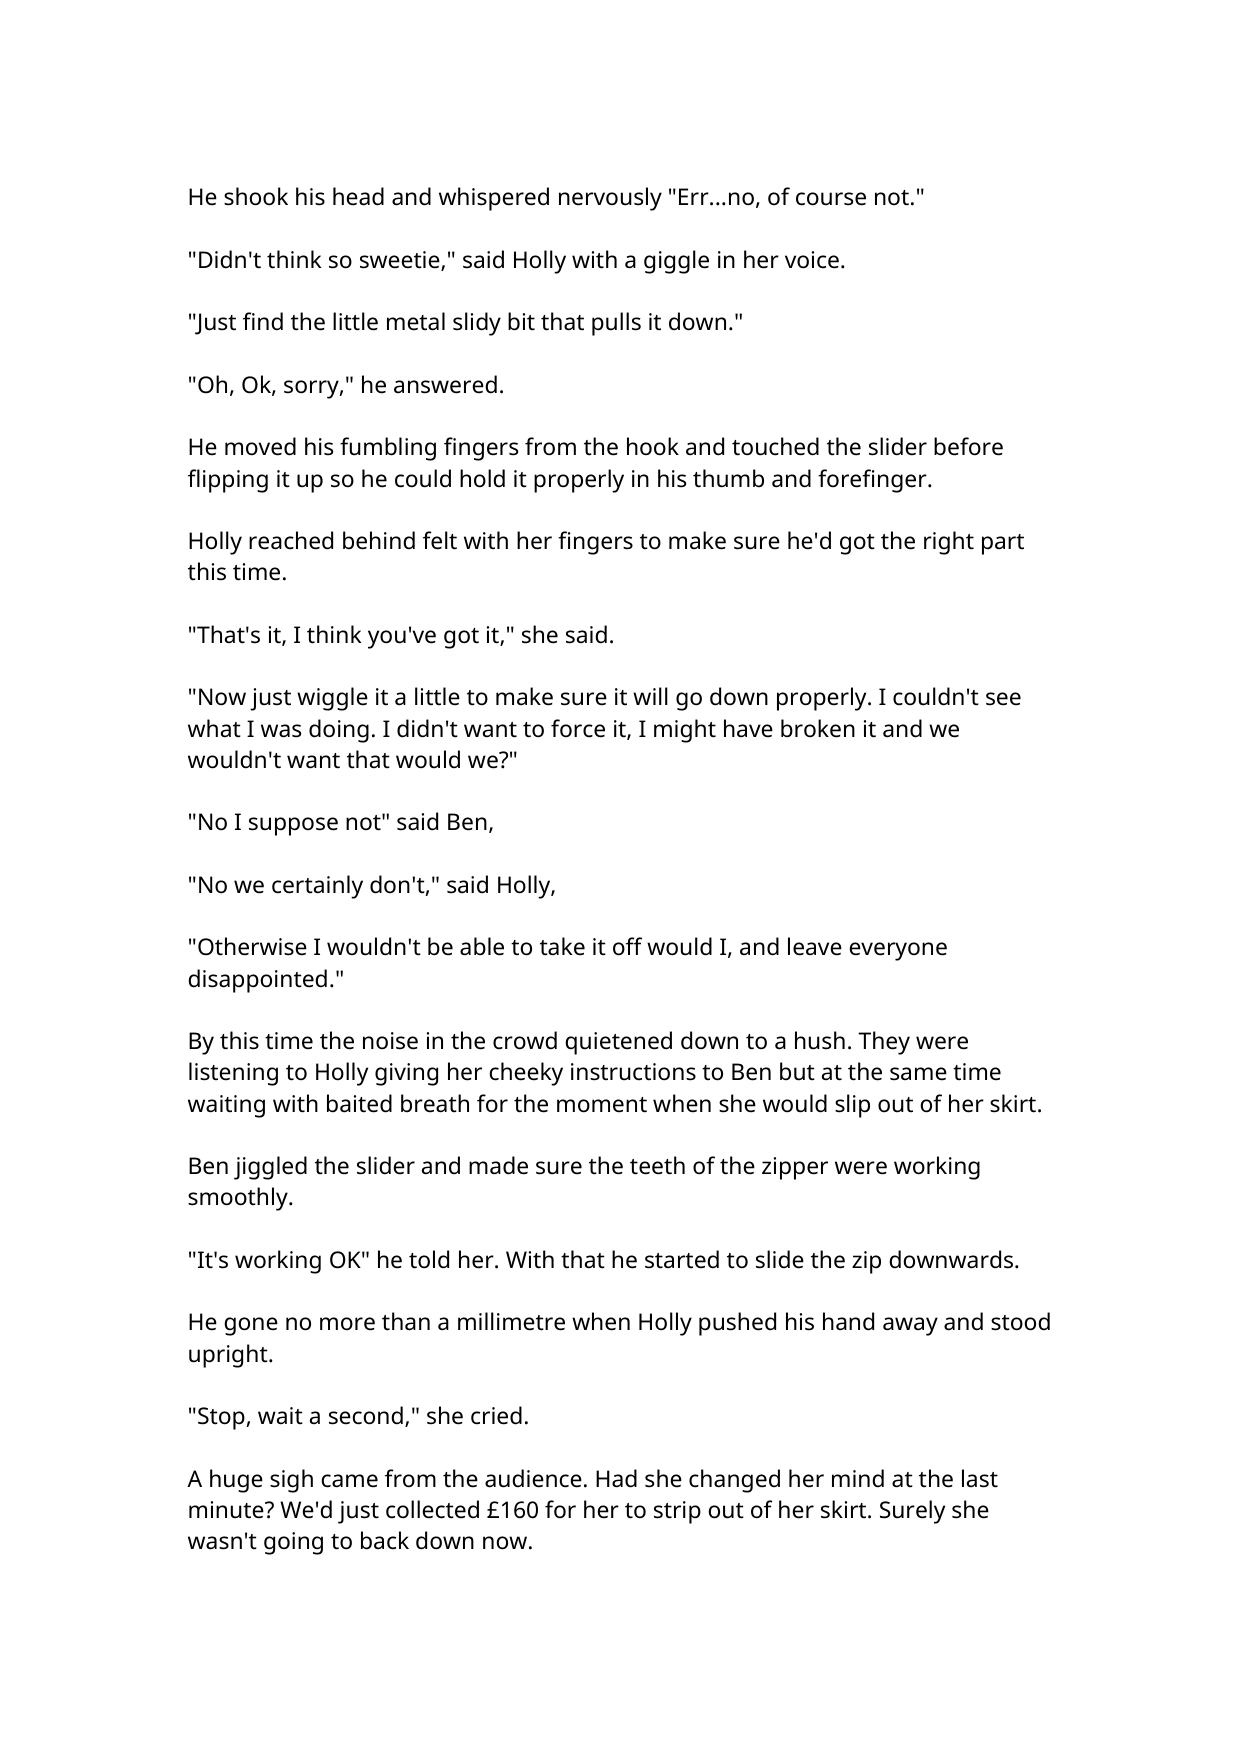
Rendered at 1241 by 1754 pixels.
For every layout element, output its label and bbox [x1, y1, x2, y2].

text [187, 150, 1053, 1587]
